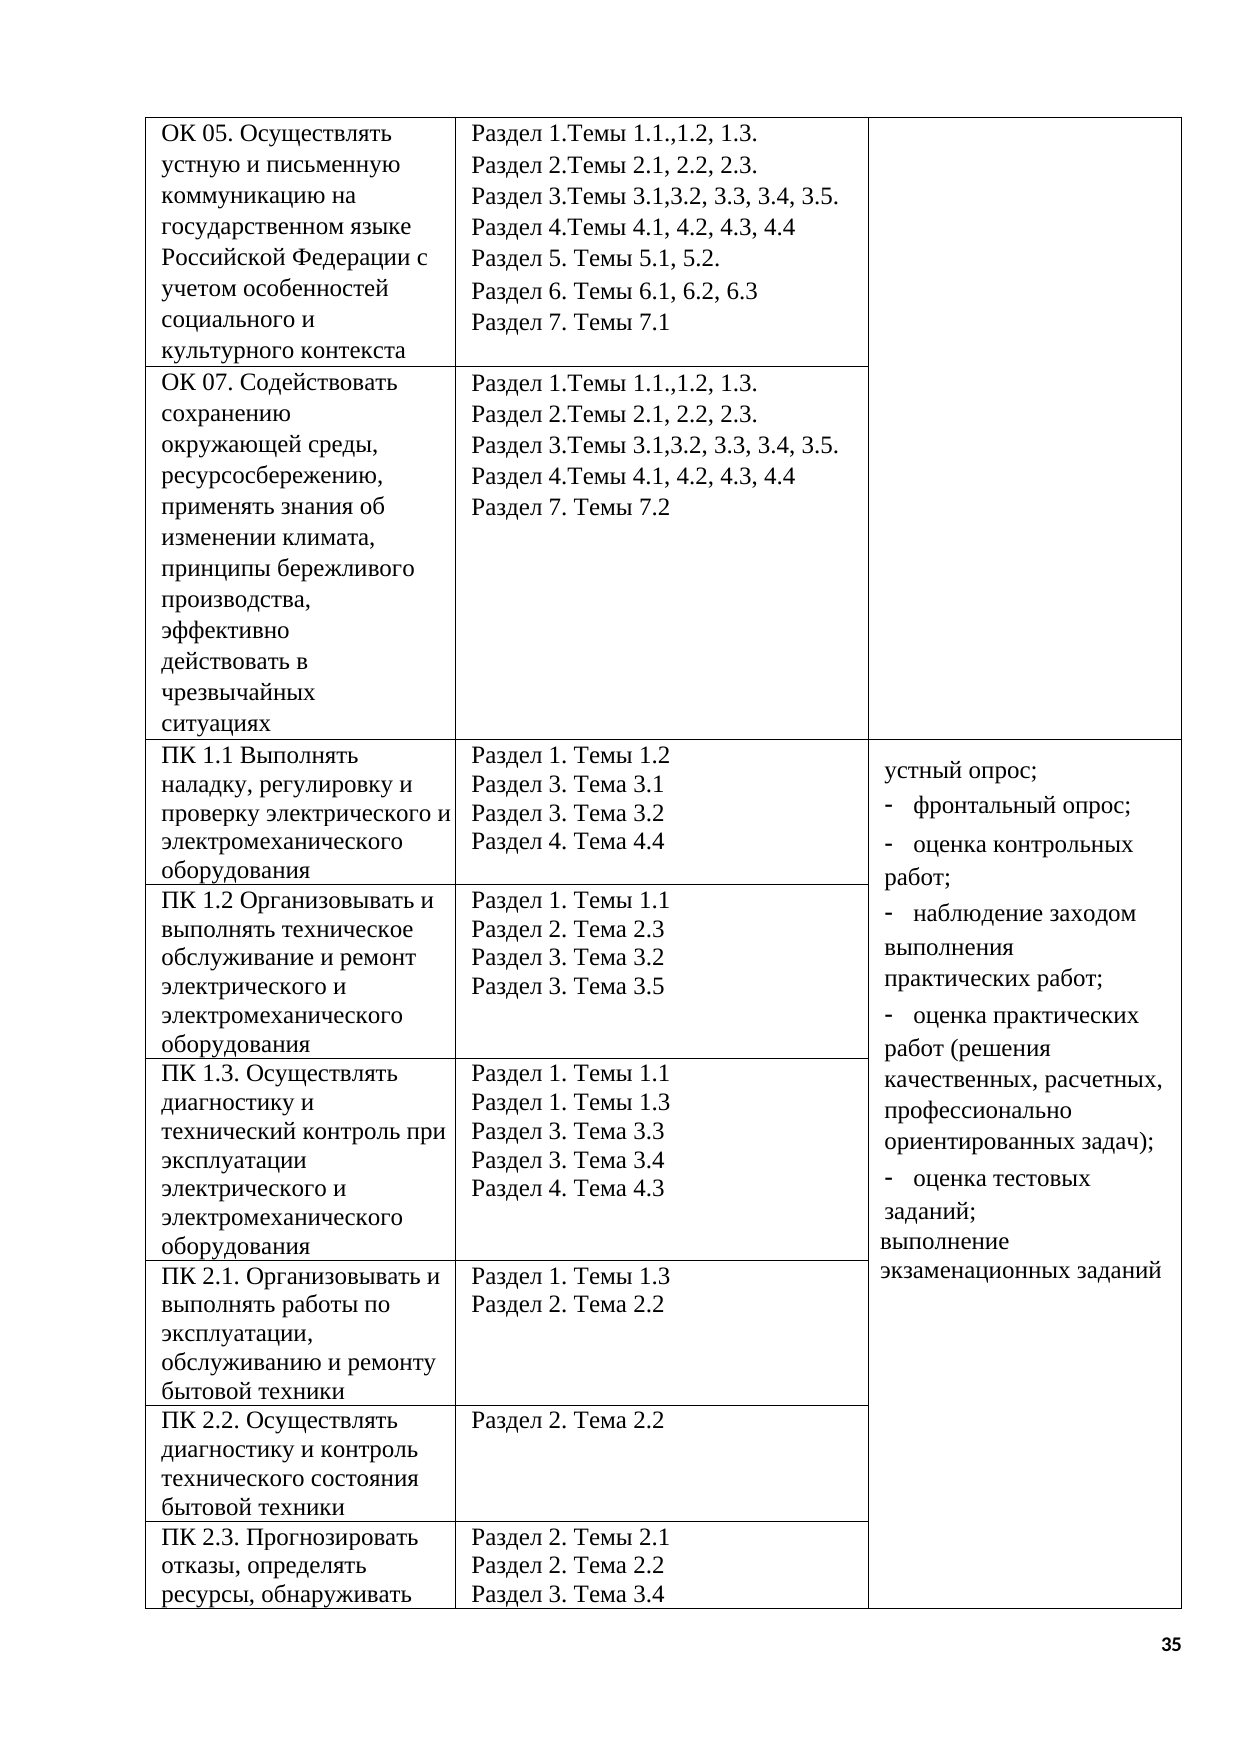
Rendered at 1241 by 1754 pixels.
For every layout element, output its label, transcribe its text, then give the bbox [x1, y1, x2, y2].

table_cell ПК 2.2. Осуществлять диагностику и контроль технического состояния бытовой техники [345, 1406, 455, 1521]
table_cell Раздел 2. Тема 2.2 [456, 1406, 868, 1521]
table_cell ПК 1.1 Выполнять наладку, регулировку и проверку электрического и электромеханического оборудования [310, 740, 455, 884]
table_cell ОК 05. Осуществлять устную и письменную коммуникацию на государственном языке Российской Федерации с учетом особенностей социального и культурного контекста [146, 118, 455, 366]
table_cell ПК 2.3. Прогнозировать отказы, определять ресурсы, обнаруживать дефекты электробытовой техники [367, 1522, 455, 1608]
table_cell ПК 1.2 Организовывать и выполнять техническое обслуживание и ремонт электрического и электромеханического оборудования [146, 885, 455, 1057]
table_cell Раздел 1. Темы 1.1 Раздел 1. Темы 1.3 Раздел 3. Тема 3.3 Раздел 3. Тема 3.4 Раздел 4. Тема 4.3 [456, 1059, 868, 1260]
table_cell Раздел 1. Темы 1.3 Раздел 2. Тема 2.2 [456, 1261, 868, 1404]
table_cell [456, 1522, 868, 1608]
table_cell ОК 07. Содействовать сохранению окружающей среды, ресурсосбережению, применять знания об изменении климата, принципы бережливого производства, эффективно действовать в чрезвычайных ситуациях [146, 367, 455, 739]
table_cell ПК 2.2. Осуществлять диагностику и контроль технического состояния бытовой техники [146, 1406, 240, 1521]
table_cell Раздел 1. Темы 1.1 Раздел 2. Тема 2.3 Раздел 3. Тема 3.2 Раздел 3. Тема 3.5 [456, 885, 868, 1057]
table_cell ПК 2.3. Прогнозировать отказы, определять ресурсы, обнаруживать дефекты электробытовой техники [146, 1522, 240, 1608]
table_cell Раздел 1.Темы 1.1.,1.2, 1.3. Раздел 2.Темы 2.1, 2.2, 2.3. Раздел 3.Темы 3.1,3.2, 3.3, 3.4, 3.5. Раздел 4.Темы 4.1, 4.2, 4.3, 4.4 Раздел 5. Темы 5.1, 5.2. Раздел 6. Темы 6.1, 6.2, 6.3 Раздел 7. Темы 7.1 [456, 118, 868, 366]
table_cell ПК 1.1 Выполнять наладку, регулировку и проверку электрического и электромеханического оборудования [146, 740, 233, 884]
table_cell Раздел 1. Темы 1.2 Раздел 3. Тема 3.1 Раздел 3. Тема 3.2 Раздел 4. Тема 4.4 [456, 740, 868, 884]
table_cell ПК 1.3. Осуществлять диагностику и технический контроль при эксплуатации электрического и электромеханического оборудования [146, 1059, 455, 1260]
table_cell Раздел 1.Темы 1.1.,1.2, 1.3. Раздел 2.Темы 2.1, 2.2, 2.3. Раздел 3.Темы 3.1,3.2, 3.3, 3.4, 3.5. Раздел 4.Темы 4.1, 4.2, 4.3, 4.4 Раздел 7. Темы 7.2 [456, 367, 868, 739]
table_cell устный опрос; фронтальный опрос; оценка контрольных работ; наблюдение заходом выполнения практических работ; оценка практических работ (решения качественных, расчетных, профессионально ориентированных задач); оценка тестовых заданий; выполнение экзаменационных заданий [869, 740, 1181, 1608]
table_cell ПК 2.1. Организовывать и выполнять работы по эксплуатации, обслуживанию и ремонту бытовой техники [146, 1261, 455, 1404]
